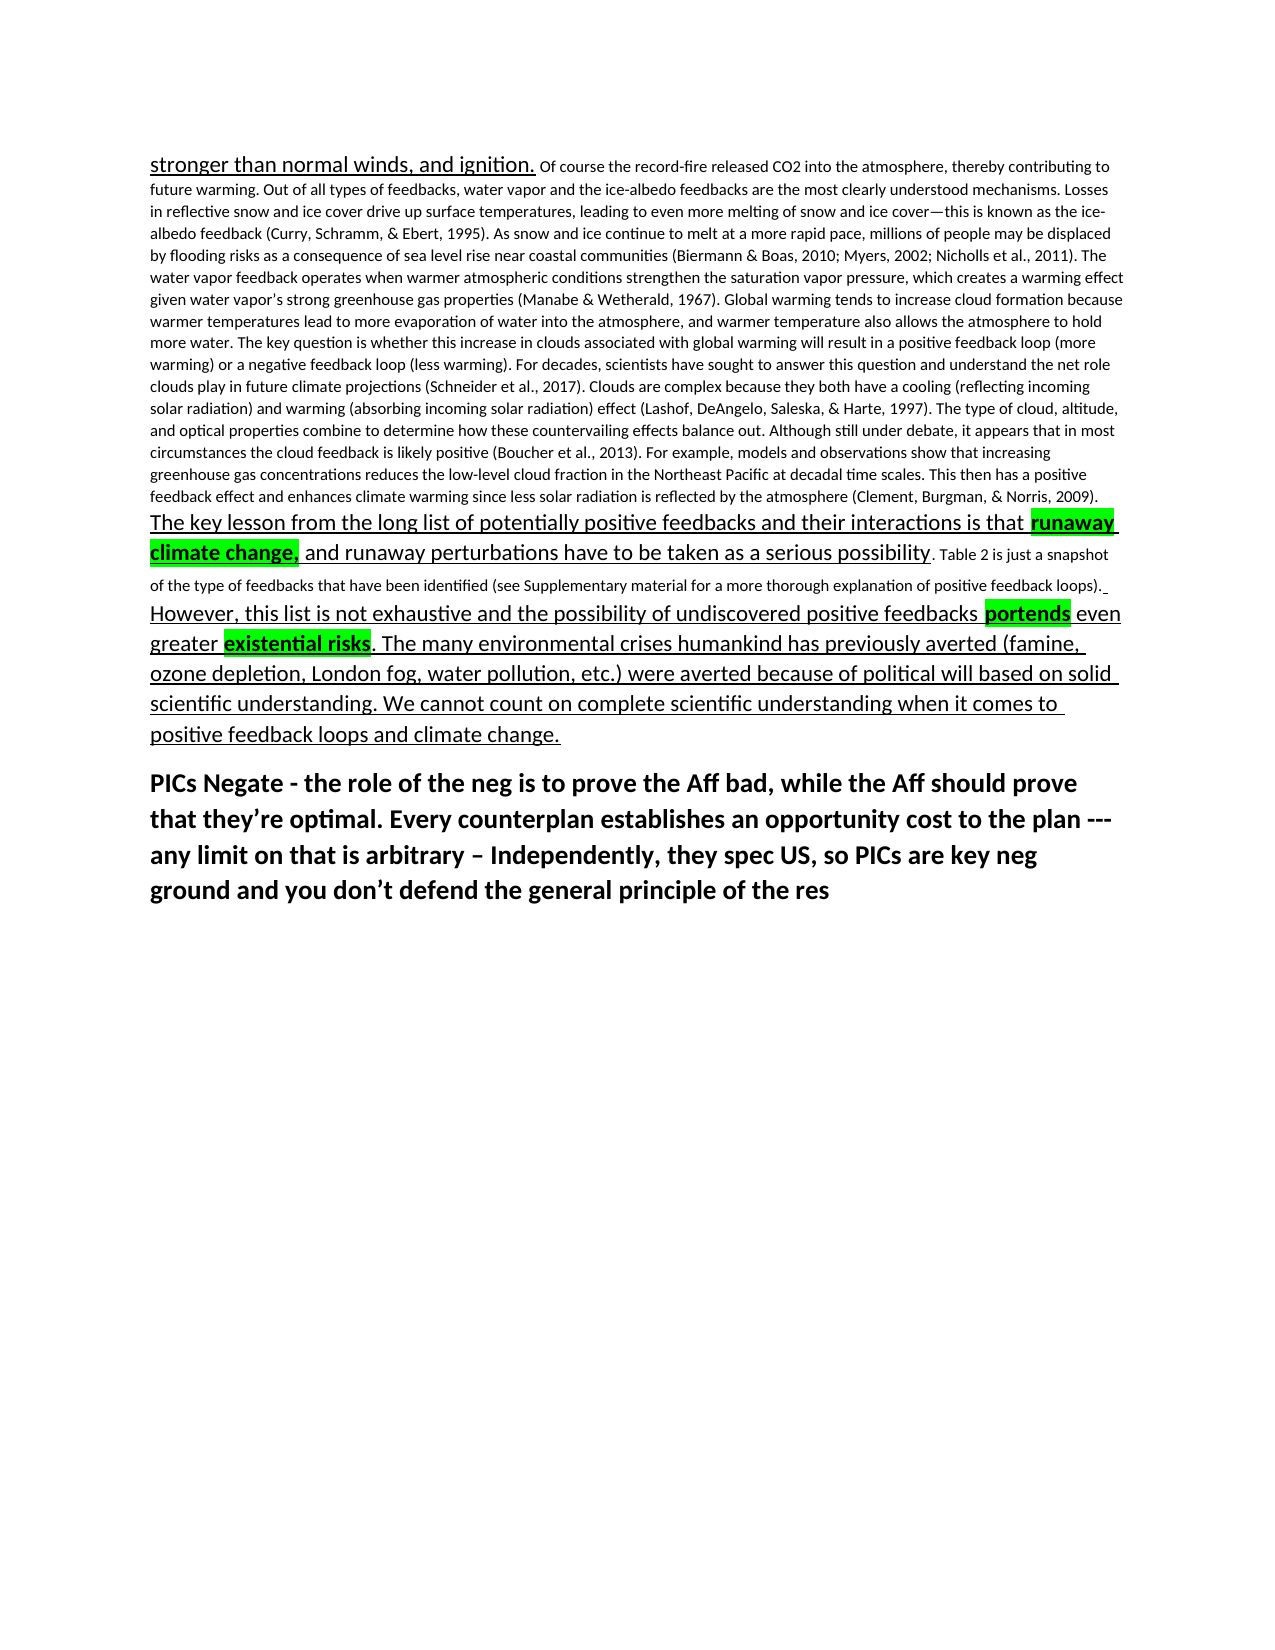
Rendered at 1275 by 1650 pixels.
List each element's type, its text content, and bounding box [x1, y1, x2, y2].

subtitle PICs Negate - the role of the neg is to prove the Aff bad, while the Aff should prove that they’re optimal. Every counterplan establishes an opportunity cost to the plan --- any limit on that is arbitrary – Independently, they spec US, so PICs are key neg ground and you don’t defend the general principle of the res [150, 767, 1125, 907]
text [150, 150, 1125, 748]
